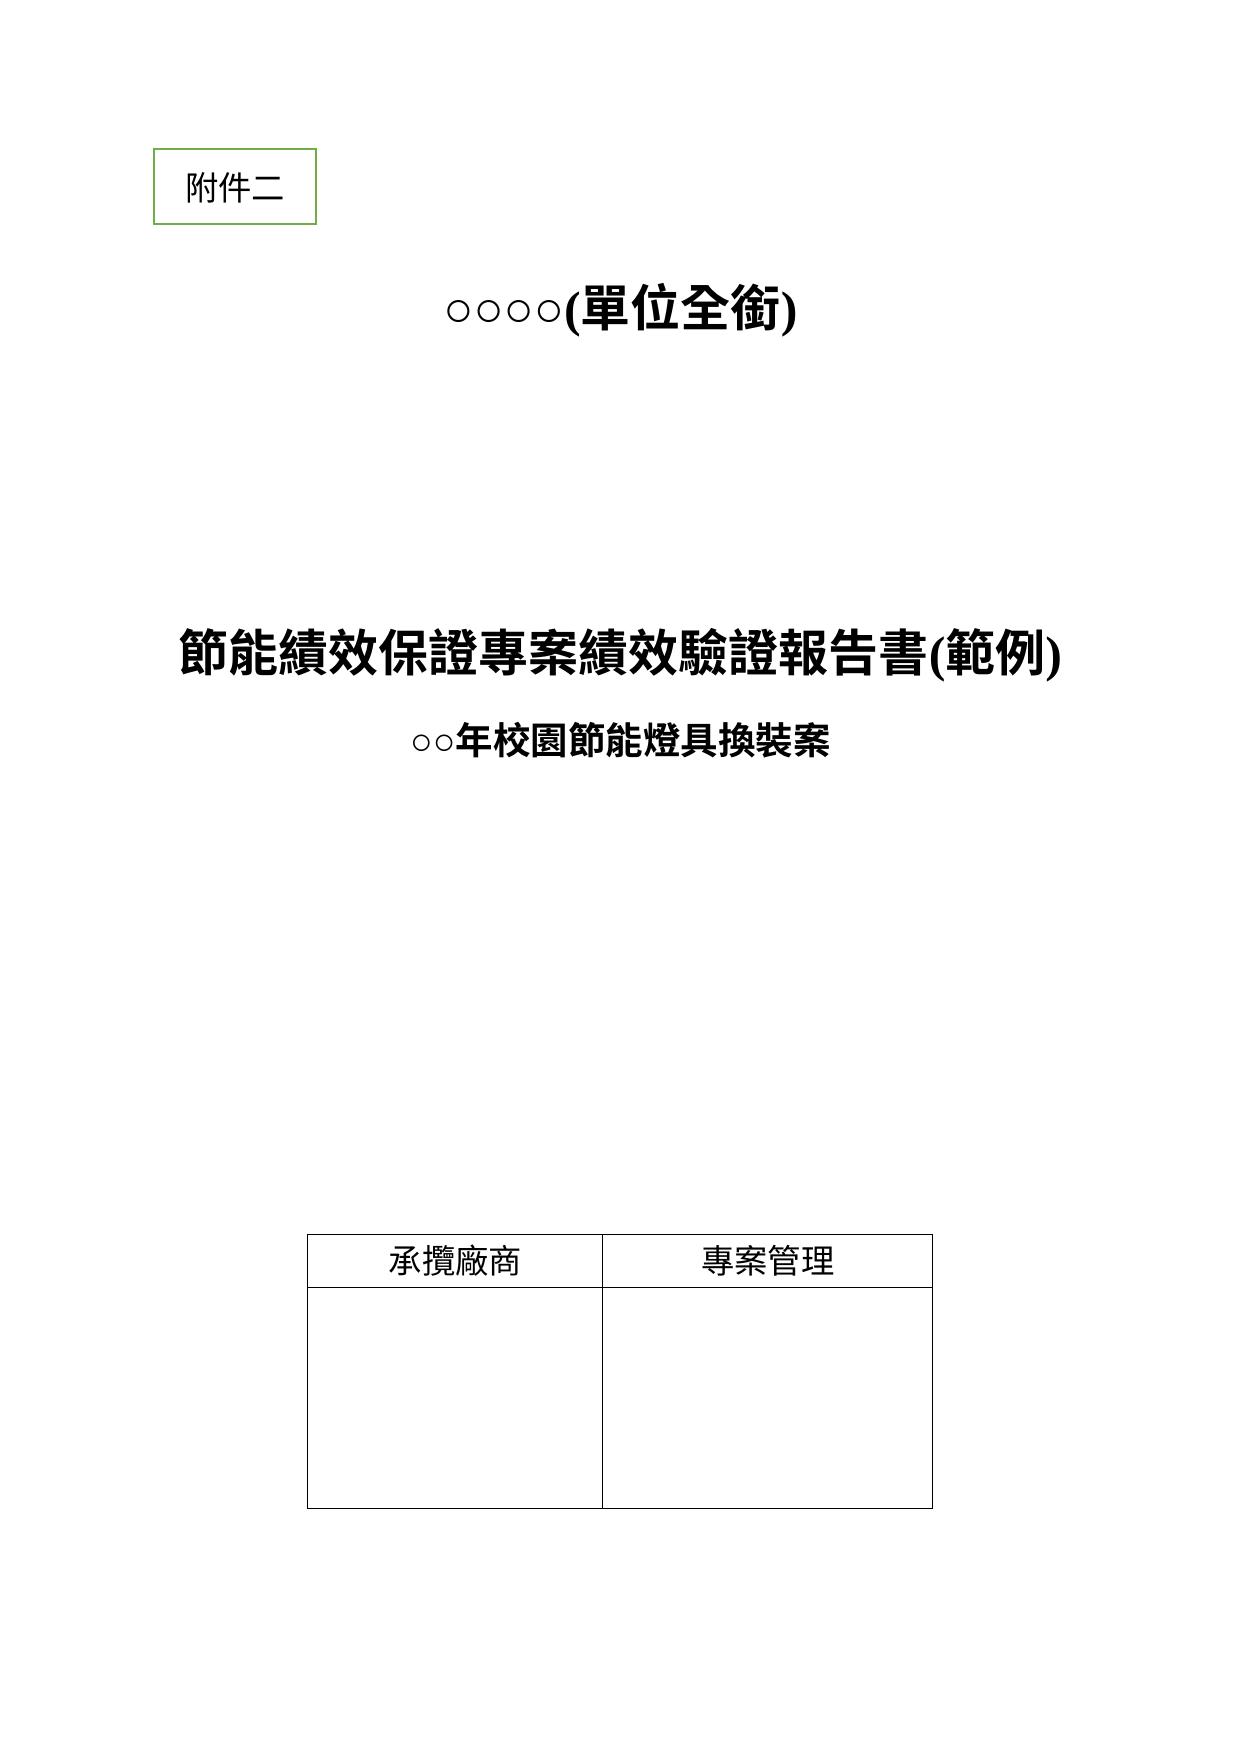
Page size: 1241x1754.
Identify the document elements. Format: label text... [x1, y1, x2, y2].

table_cell [308, 1288, 602, 1508]
text ○○○○(單位全銜) [153, 268, 1087, 341]
table_header 專案管理 [603, 1235, 932, 1287]
table_cell [603, 1288, 932, 1508]
table_header 承攬廠商 [308, 1235, 602, 1287]
text ○○年校園節能燈具換裝案 [153, 711, 1087, 765]
text 節能績效保證專案績效驗證報告書(範例) [153, 613, 1087, 686]
